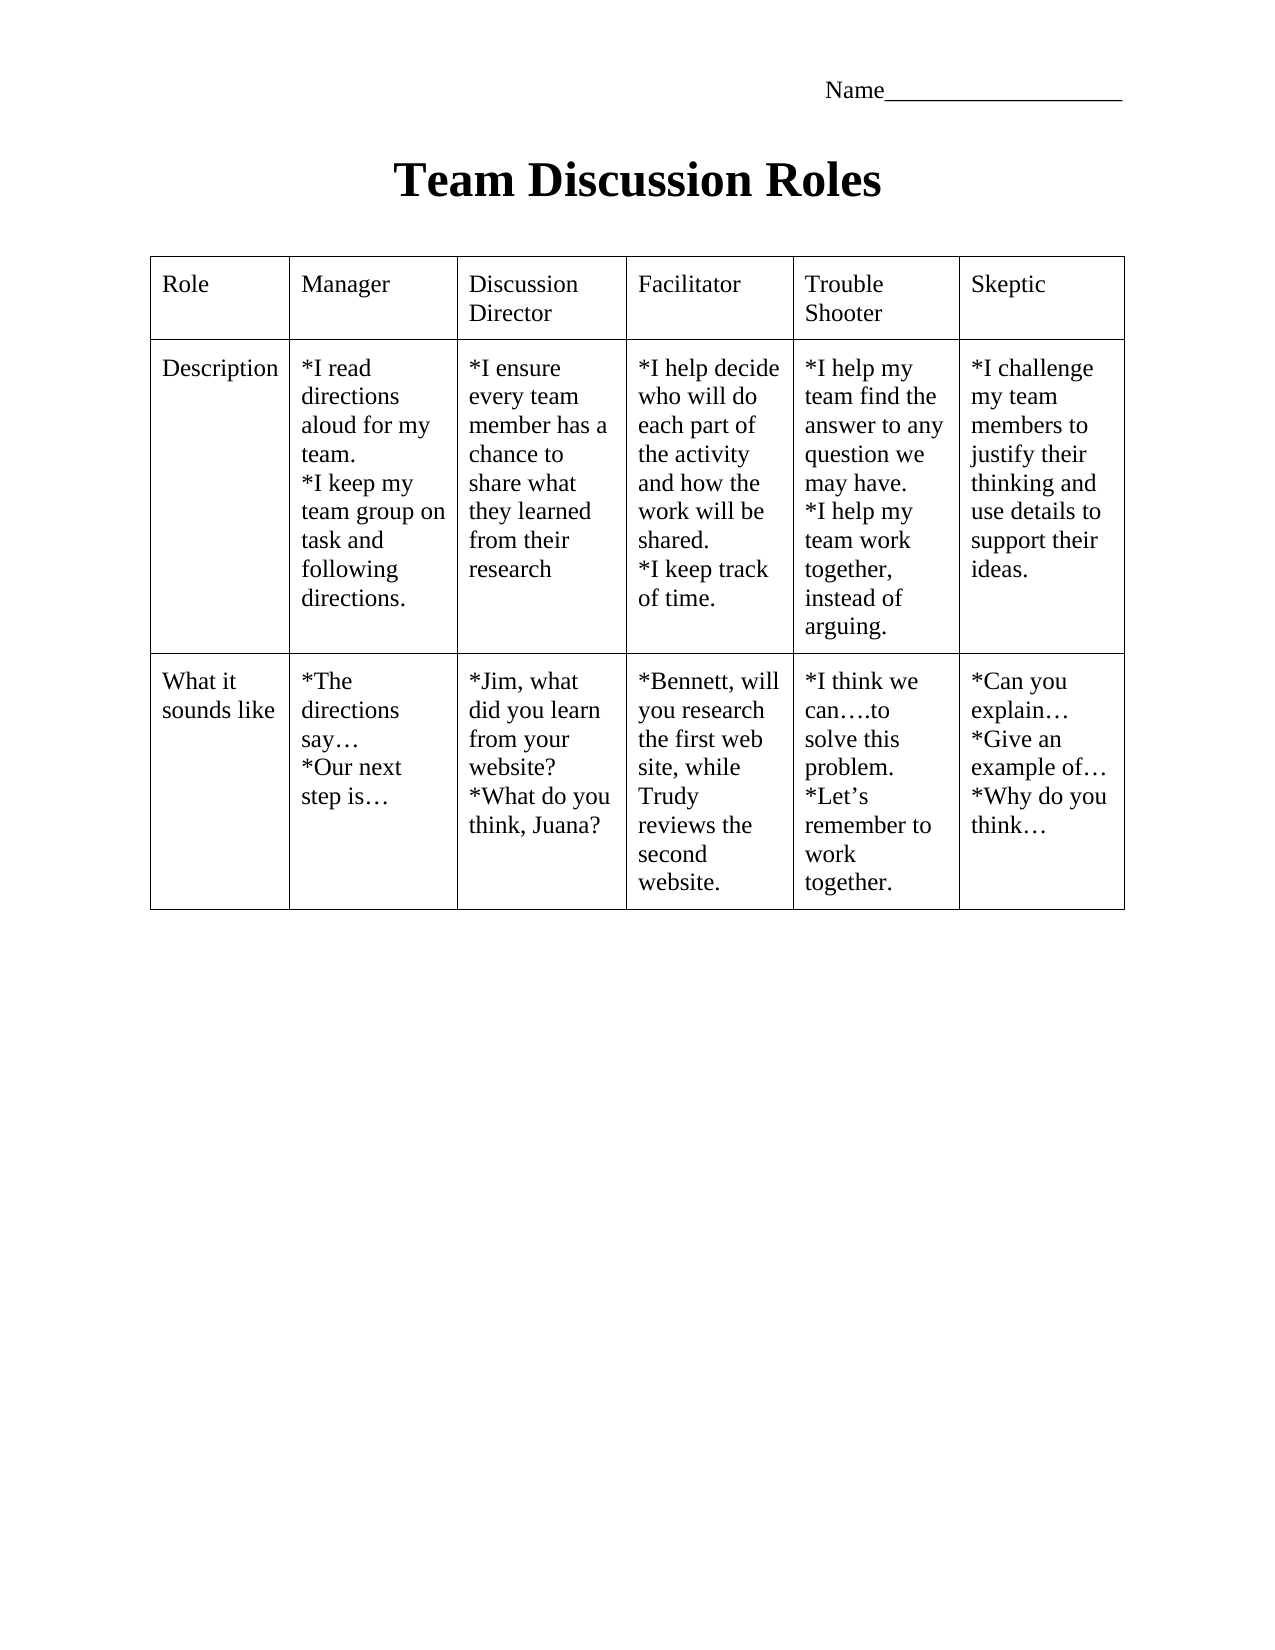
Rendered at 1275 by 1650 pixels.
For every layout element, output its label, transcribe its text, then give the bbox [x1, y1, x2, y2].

table_cell Description [151, 340, 289, 653]
table_cell *I ensure every team member has a chance to share what they learned from their research [458, 340, 626, 653]
table_cell *I challenge my team members to justify their thinking and use details to support their ideas. [960, 340, 1124, 653]
table_header Role [151, 257, 289, 339]
table_cell *I read directions aloud for my team. *I keep my team group on task and following directions. [290, 340, 457, 653]
table_header Trouble Shooter [794, 257, 959, 339]
table_header Skeptic [960, 257, 1124, 339]
table_header Discussion Director [458, 257, 626, 339]
table_cell *I help my team find the answer to any question we may have. *I help my team work together, instead of arguing. [794, 340, 959, 653]
table_cell *I help decide who will do each part of the activity and how the work will be shared. *I keep track of time. [627, 340, 793, 653]
table_cell *Bennett, will you research the first web site, while Trudy reviews the second website. [627, 654, 793, 909]
table_header Manager [290, 257, 457, 339]
table_cell *Jim, what did you learn from your website? *What do you think, Juana? [458, 654, 626, 909]
table_header Facilitator [627, 257, 793, 339]
table_cell What it sounds like [151, 654, 289, 909]
text Team Discussion Roles [150, 150, 1125, 207]
table_cell *The directions say… *Our next step is… [290, 654, 457, 909]
table_cell *I think we can….to solve this problem. *Let’s remember to work together. [794, 654, 959, 909]
table_cell *Can you explain… *Give an example of… *Why do you think… [960, 654, 1124, 909]
